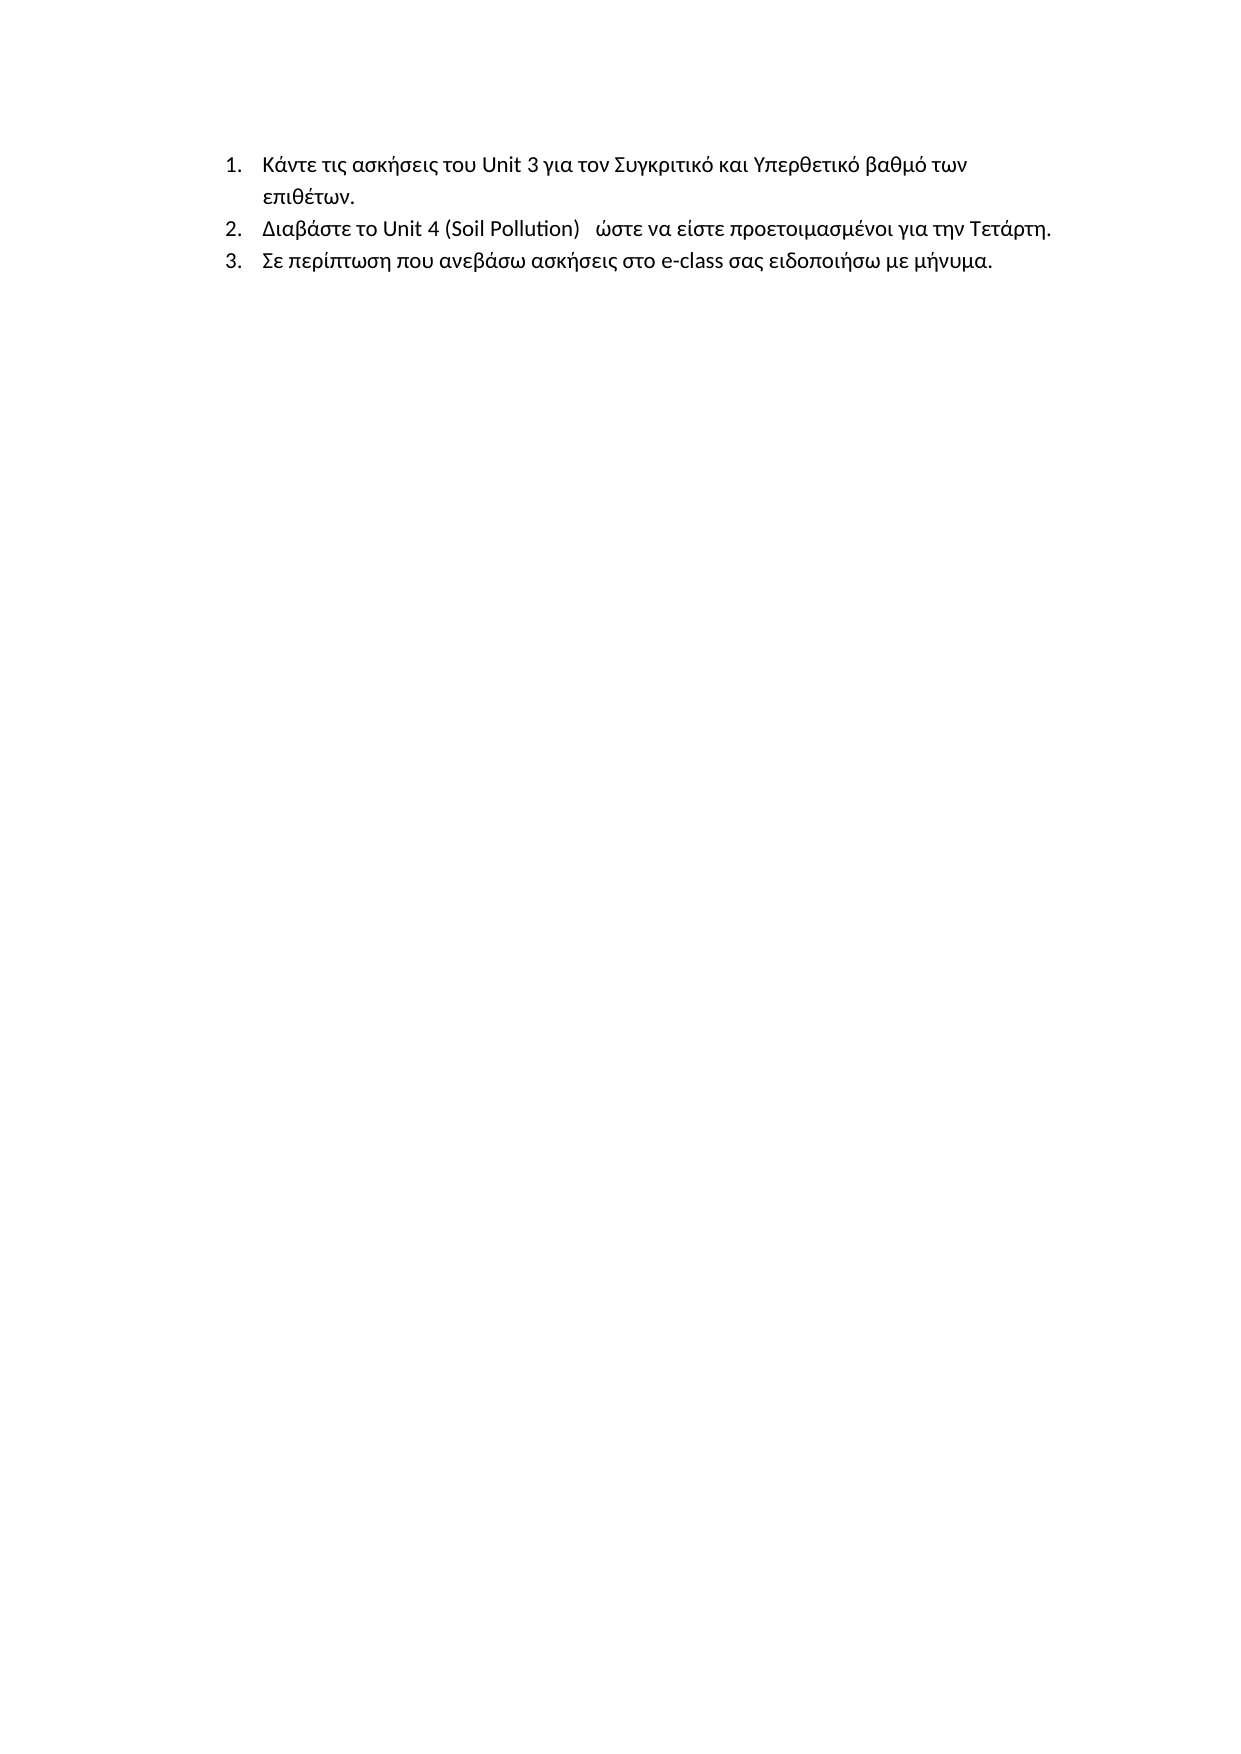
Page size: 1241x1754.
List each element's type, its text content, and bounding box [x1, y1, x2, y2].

list Κάντε τις ασκήσεις του Unit 3 για τον Συγκριτικό και Υπερθετικό βαθμό των επιθέτων. [225, 150, 1053, 210]
list Σε περίπτωση που ανεβάσω ασκήσεις στο e-class σας ειδοποιήσω με μήνυμα. [225, 247, 1053, 274]
list Διαβάστε το Unit 4 (Soil Pollution) ώστε να είστε προετοιμασμένοι για την Τετάρτη. [225, 214, 1053, 242]
